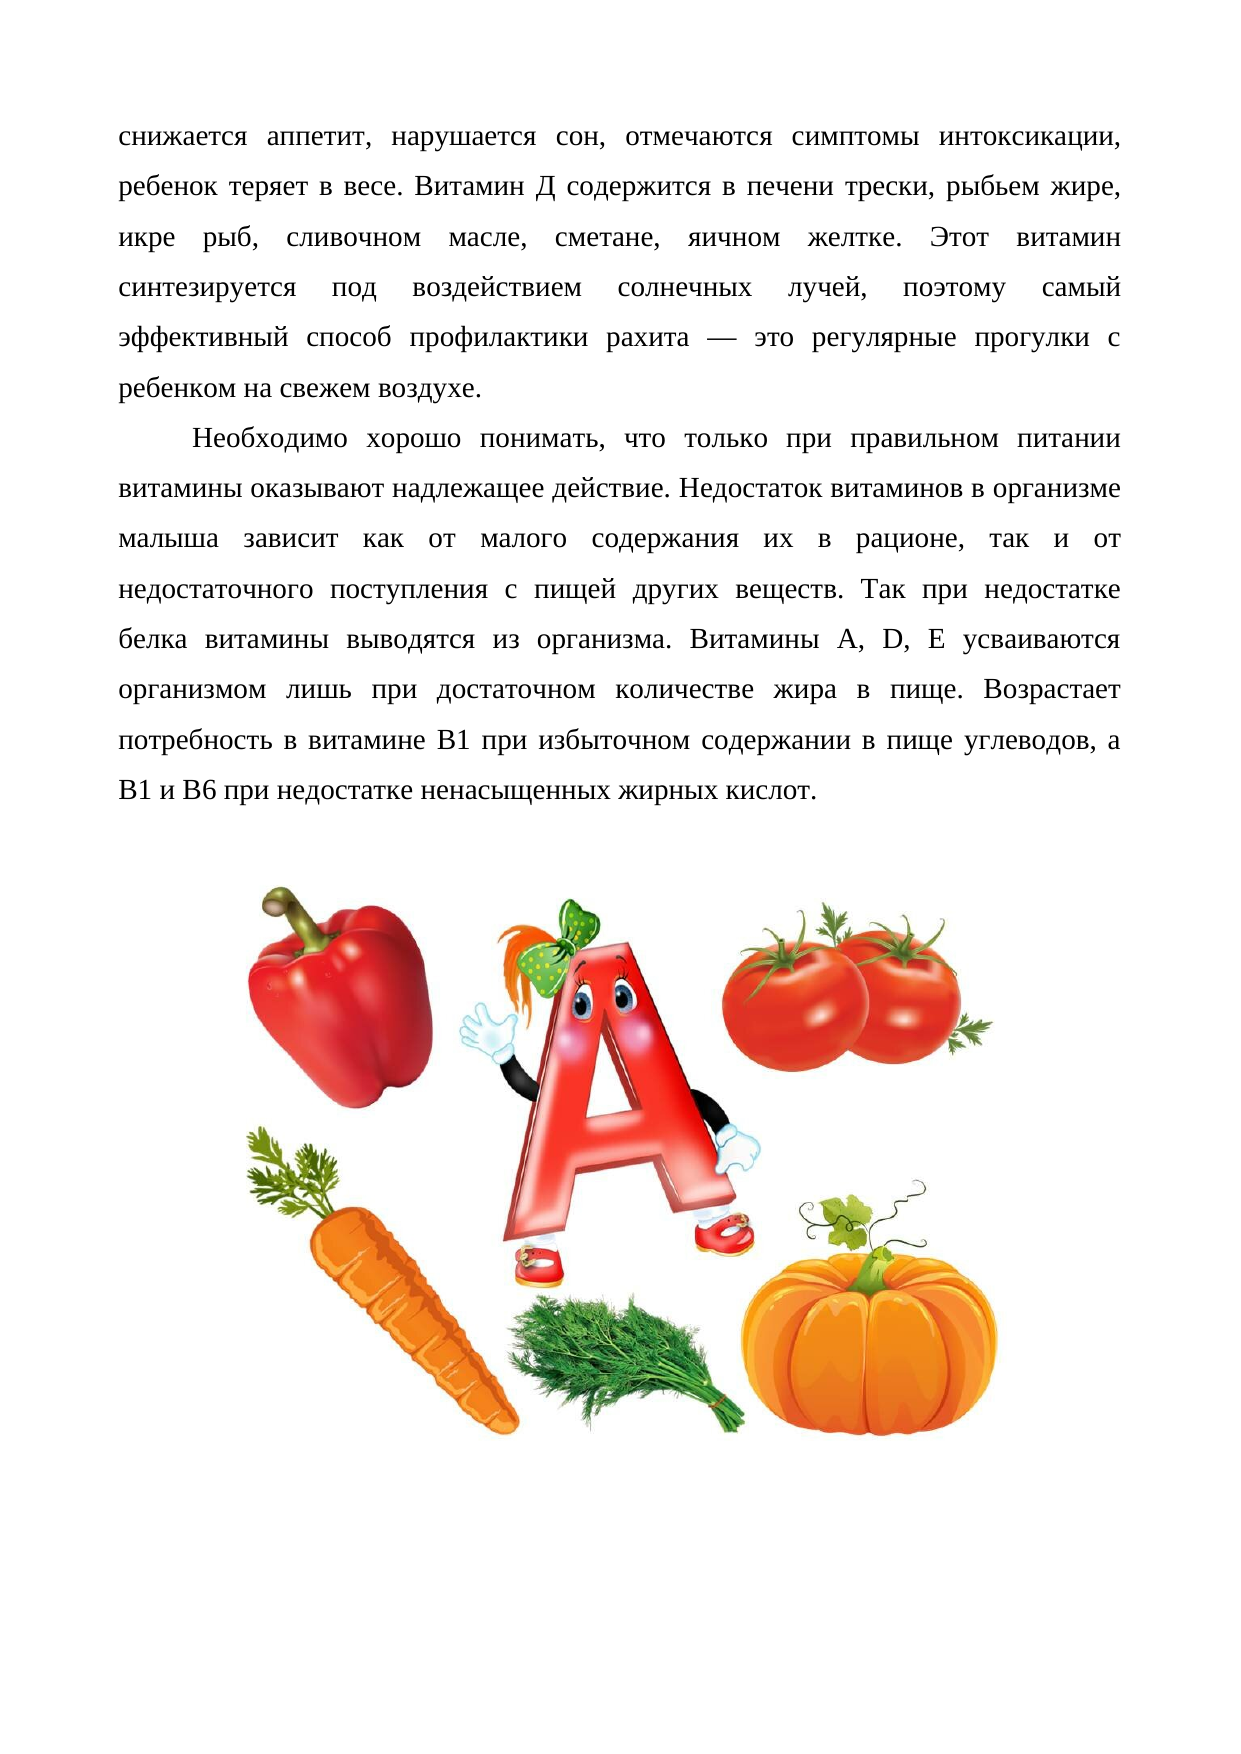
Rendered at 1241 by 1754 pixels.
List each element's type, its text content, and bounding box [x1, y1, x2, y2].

text Необходимо хорошо понимать, что только при правильном питании витамины оказывают надлежащее действие. Недостаток витаминов в организме малыша зависит как от малого содержания их в рационе, так и от недостаточного поступления с пищей других веществ. Так при недостатке белка витамины выводятся из организма. Витамины А, D, Е усваиваются организмом лишь при достаточном количестве жира в пище. Возрастает потребность в витамине В1 при избыточном содержании в пище углеводов, а В1 и В6 при недостатке ненасыщенных жирных кислот. [118, 420, 1122, 806]
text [118, 118, 1122, 403]
picture [233, 872, 1007, 1453]
